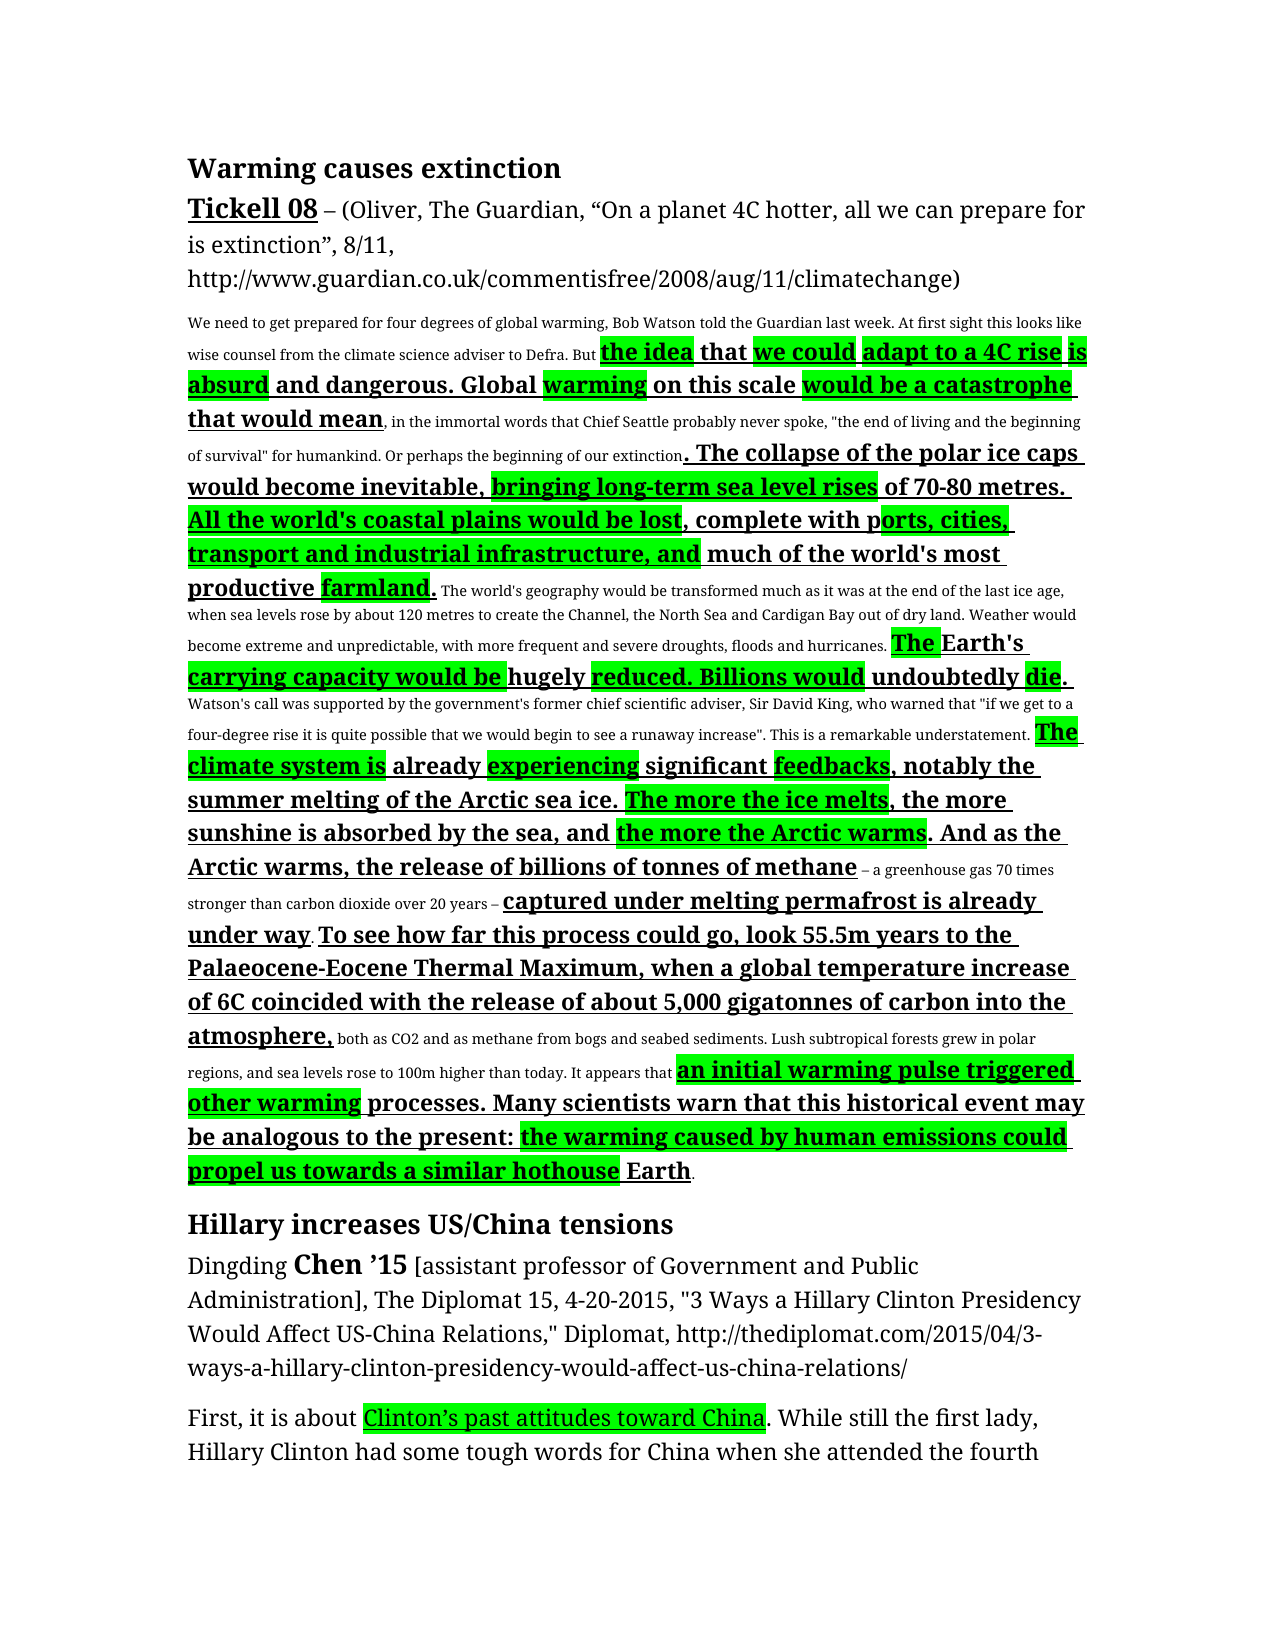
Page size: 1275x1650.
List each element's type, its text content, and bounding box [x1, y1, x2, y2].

text Dingding Chen ’15 [assistant professor of Government and Public Administration], The Diplomat 15, 4-20-2015, "3 Ways a Hillary Clinton Presidency Would Affect US-China Relations," Diplomat, http://thediplomat.com/2015/04/3-ways-a-hillary-clinton-presidency-would-affect-us-china-relations/ [187, 1245, 1087, 1383]
subtitle Warming causes extinction [187, 150, 1087, 187]
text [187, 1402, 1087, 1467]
subtitle Hillary increases US/China tensions [187, 1205, 1087, 1242]
text Tickell 08 – (Oliver, The Guardian, “On a planet 4C hotter, all we can prepare for is extinction”, 8/11, http://www.guardian.co.uk/commentisfree/2008/aug/11/climatechange) [187, 190, 1087, 294]
text We need to get prepared for four degrees of global warming, Bob Watson told the Guardian last week. At first sight this looks like wise counsel from the climate science adviser to Defra. But the idea that we could adapt to a 4C rise is absurd and dangerous. Global warming on this scale would be a catastrophe that would mean, in the immortal words that Chief Seattle probably never spoke, "the end of living and the beginning of survival" for humankind. Or perhaps the beginning of our extinction. The collapse of the polar ice caps would become inevitable, bringing long-term sea level rises of 70-80 metres. All the world's coastal plains would be lost, complete with ports, cities, transport and industrial infrastructure, and much of the world's most productive farmland. The world's geography would be transformed much as it was at the end of the last ice age, when sea levels rose by about 120 metres to create the Channel, the North Sea and Cardigan Bay out of dry land. Weather would become extreme and unpredictable, with more frequent and severe droughts, floods and hurricanes. The Earth's carrying capacity would be hugely reduced. Billions would undoubtedly die. Watson's call was supported by the government's former chief scientific adviser, Sir David King, who warned that "if we get to a four-degree rise it is quite possible that we would begin to see a runaway increase". This is a remarkable understatement. The climate system is already experiencing significant feedbacks, notably the summer melting of the Arctic sea ice. The more the ice melts, the more sunshine is absorbed by the sea, and the more the Arctic warms. And as the Arctic warms, the release of billions of tonnes of methane – a greenhouse gas 70 times stronger than carbon dioxide over 20 years – captured under melting permafrost is already under way. To see how far this process could go, look 55.5m years to the Palaeocene-Eocene Thermal Maximum, when a global temperature increase of 6C coincided with the release of about 5,000 gigatonnes of carbon into the atmosphere, both as CO2 and as methane from bogs and seabed sediments. Lush subtropical forests grew in polar regions, and sea levels rose to 100m higher than today. It appears that an initial warming pulse triggered other warming processes. Many scientists warn that this historical event may be analogous to the present: the warming caused by human emissions could propel us towards a similar hothouse Earth. [187, 313, 1087, 1186]
